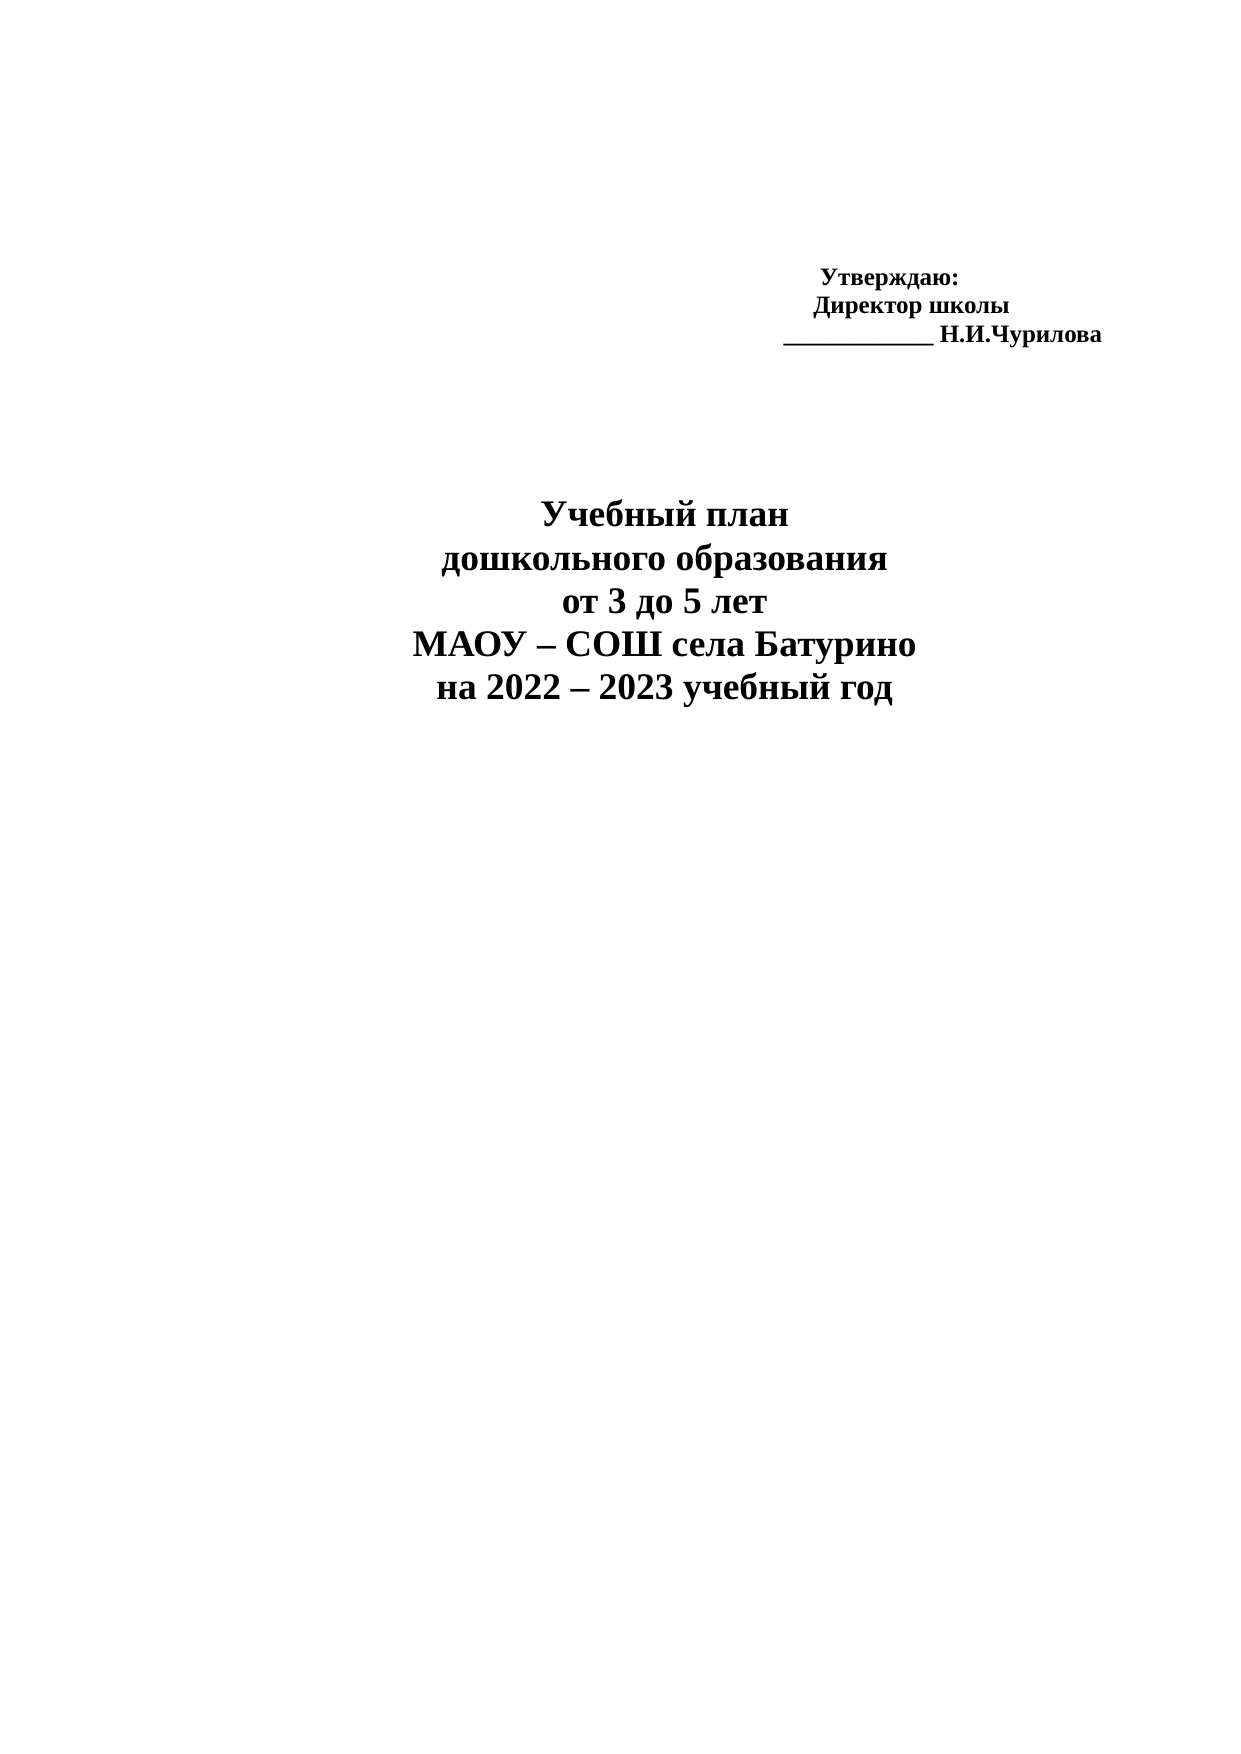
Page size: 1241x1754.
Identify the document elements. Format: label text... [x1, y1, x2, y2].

text Учебный план [177, 492, 1152, 535]
text дошкольного образования [177, 535, 1152, 578]
text Директор школы [177, 291, 1152, 319]
text от 3 до 5 лет [177, 578, 1152, 621]
text на 2022 – 2023 учебный год [177, 664, 1152, 707]
text Утверждаю: [177, 262, 1152, 291]
text ____________ Н.И.Чурилова [177, 319, 1152, 348]
text МАОУ – СОШ села Батурино [177, 621, 1152, 664]
